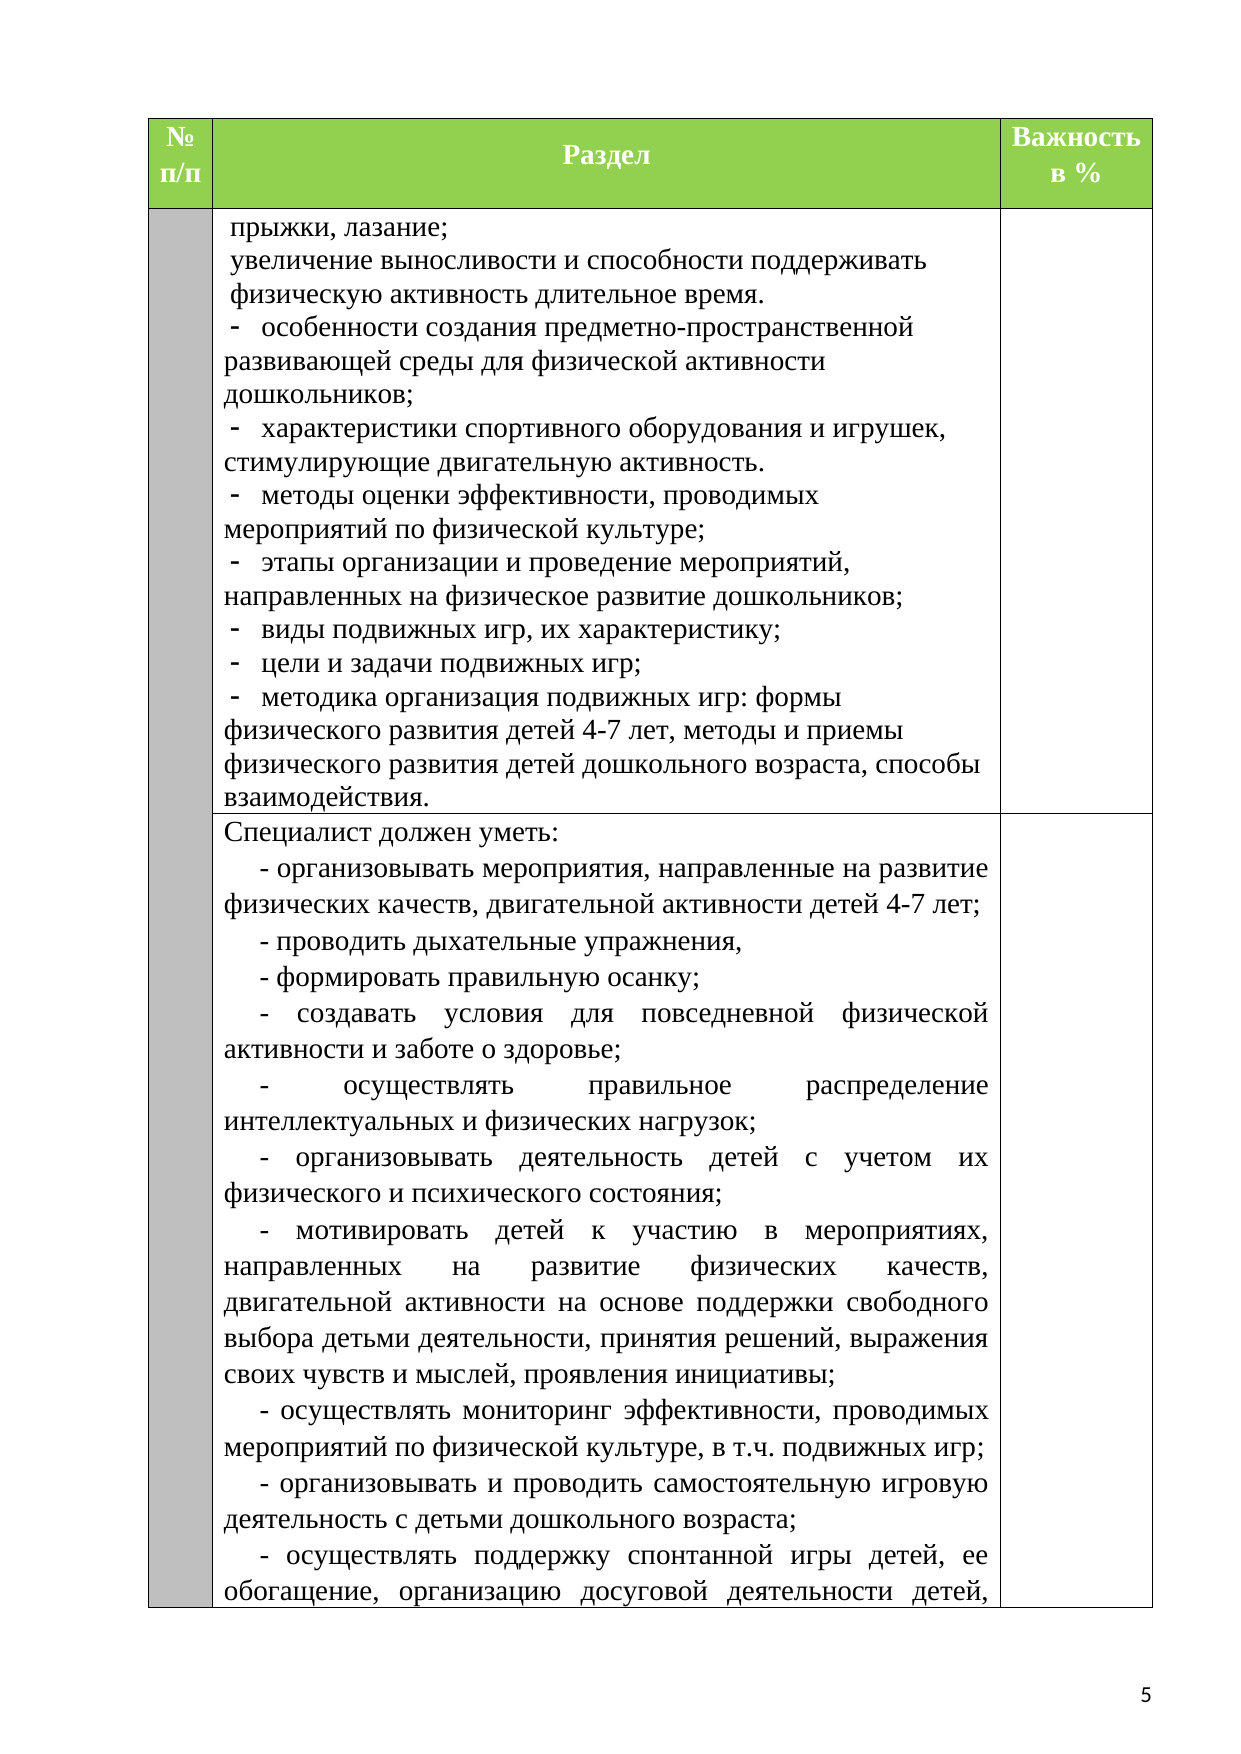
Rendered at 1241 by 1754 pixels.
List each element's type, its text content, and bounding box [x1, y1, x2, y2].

table_cell [1001, 209, 1152, 813]
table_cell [213, 814, 1000, 1607]
table_cell [1001, 814, 1152, 1607]
table_header Раздел [213, 119, 1000, 208]
table_header Важность в % [1001, 119, 1152, 208]
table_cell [213, 209, 1000, 813]
table_header № п/п [149, 119, 212, 208]
